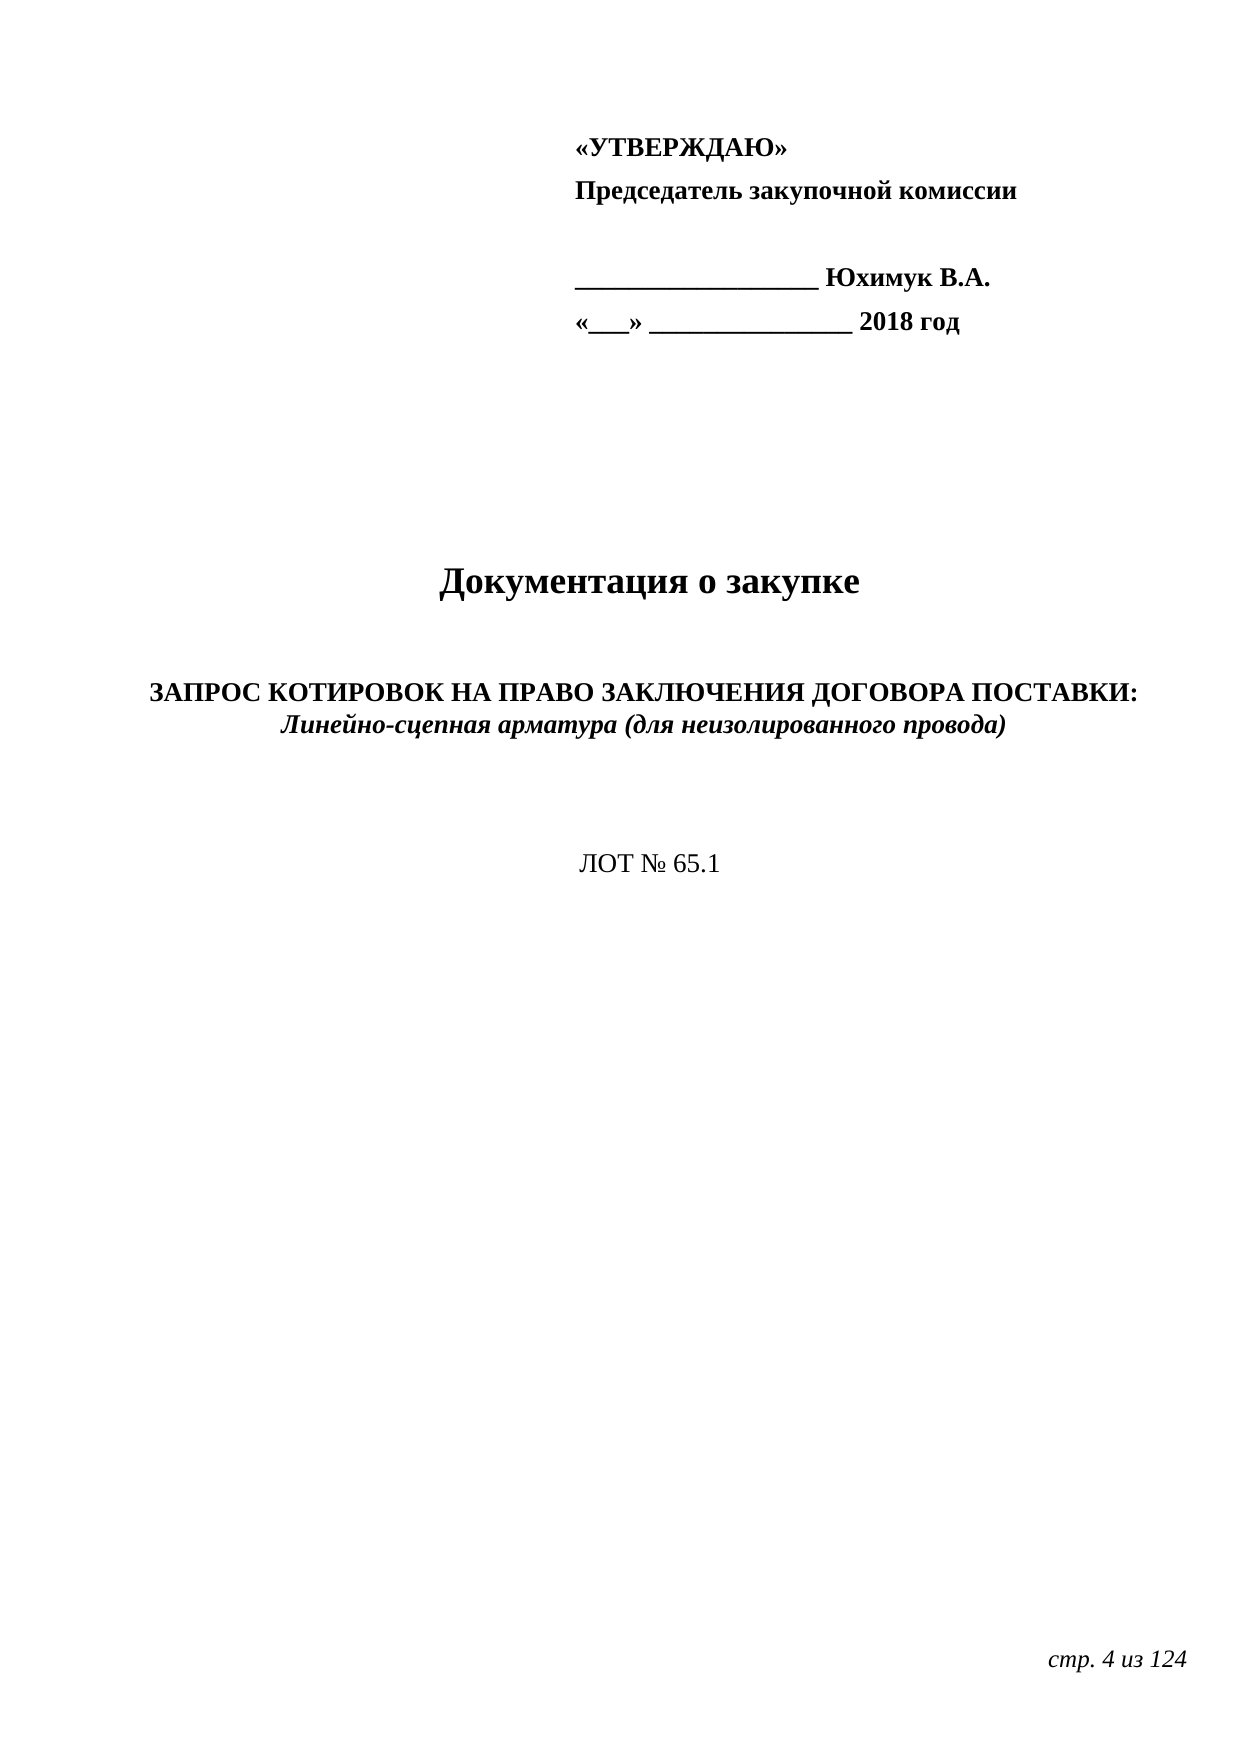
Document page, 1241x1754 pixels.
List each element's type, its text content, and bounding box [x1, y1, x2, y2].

text «___» _______________ 2018 год [575, 305, 1181, 336]
text «УТВЕРЖДАЮ» [575, 131, 1181, 162]
text Председатель закупочной комиссии [575, 174, 1181, 205]
text ЗАПРОС КОТИРОВОК НА ПРАВО ЗАКЛЮЧЕНИЯ ДОГОВОРА ПОСТАВКИ: Линейно-сцепная арматура (для неизолированного провода) [107, 677, 1181, 739]
text __________________ Юхимук В.А. [575, 262, 1181, 293]
text Документация о закупке [118, 558, 1181, 602]
text ЛОТ № 65.1 [118, 847, 1181, 878]
